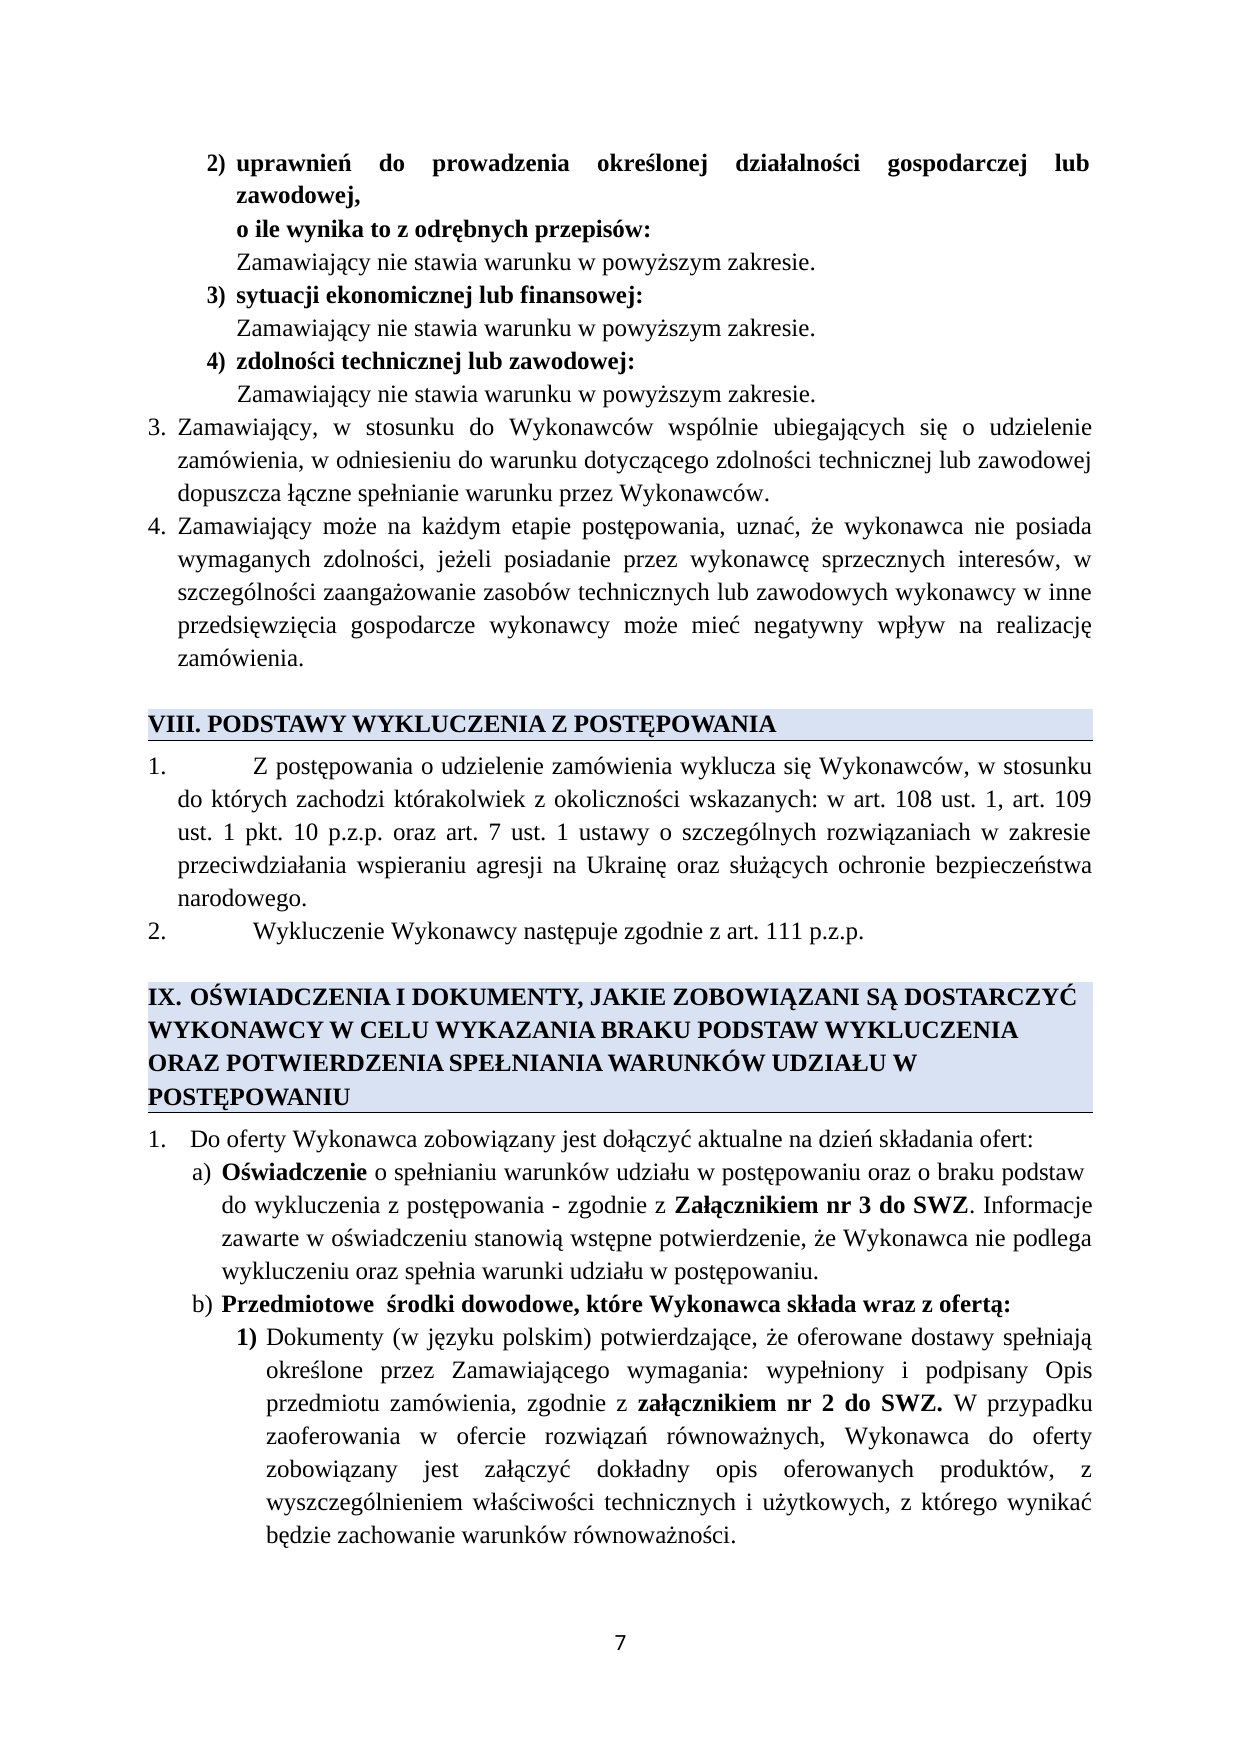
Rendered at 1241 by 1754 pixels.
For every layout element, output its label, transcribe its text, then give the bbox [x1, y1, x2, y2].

text 2) uprawnień do prowadzenia określonej działalności gospodarczej lub zawodowej, o ile wynika to z odrębnych przepisów: [207, 148, 1091, 242]
text Zamawiający nie stawia warunku w powyższym zakresie. [236, 313, 1091, 341]
text 3) sytuacji ekonomicznej lub finansowej: [207, 280, 1091, 308]
list Przedmiotowe środki dowodowe, które Wykonawca składa wraz z ofertą: [192, 1289, 1093, 1318]
text 3. Zamawiający, w stosunku do Wykonawców wspólnie ubiegających się o udzielenie zamówienia, w odniesieniu do warunku dotyczącego zdolności technicznej lub zawodowej dopuszcza łączne spełnianie warunku przez Wykonawców. [148, 412, 1093, 507]
text IX. OŚWIADCZENIA I DOKUMENTY, JAKIE ZOBOWIĄZANI SĄ DOSTARCZYĆ WYKONAWCY W CELU WYKAZANIA BRAKU PODSTAW WYKLUCZENIA ORAZ POTWIERDZENIA SPEŁNIANIA WARUNKÓW UDZIAŁU W POSTĘPOWANIU [148, 982, 1093, 1112]
list Oświadczenie o spełnianiu warunków udziału w postępowaniu oraz o braku podstaw do wykluczenia z postępowania - zgodnie z Załącznikiem nr 3 do SWZ. Informacje zawarte w oświadczeniu stanowią wstępne potwierdzenie, że Wykonawca nie podlega wykluczeniu oraz spełnia warunki udziału w postępowaniu. [192, 1157, 1093, 1285]
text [236, 247, 1091, 275]
text Zamawiający nie stawia warunku w powyższym zakresie. [236, 379, 1091, 407]
text VIII. PODSTAWY WYKLUCZENIA Z POSTĘPOWANIA [148, 709, 1093, 740]
list Wykluczenie Wykonawcy następuje zgodnie z art. 111 p.z.p. [148, 916, 1093, 945]
list Z postępowania o udzielenie zamówienia wyklucza się Wykonawców, w stosunku do których zachodzi którakolwiek z okoliczności wskazanych: w art. 108 ust. 1, art. 109 ust. 1 pkt. 10 p.z.p. oraz art. 7 ust. 1 ustawy o szczególnych rozwiązaniach w zakresie przeciwdziałania wspieraniu agresji na Ukrainę oraz służących ochronie bezpieczeństwa narodowego. [148, 751, 1093, 912]
text 4. Zamawiający może na każdym etapie postępowania, uznać, że wykonawca nie posiada wymaganych zdolności, jeżeli posiadanie przez wykonawcę sprzecznych interesów, w szczególności zaangażowanie zasobów technicznych lub zawodowych wykonawcy w inne przedsięwzięcia gospodarcze wykonawcy może mieć negatywny wpływ na realizację zamówienia. [148, 511, 1093, 672]
text 4) zdolności technicznej lub zawodowej: [207, 346, 1090, 374]
list Do oferty Wykonawca zobowiązany jest dołączyć aktualne na dzień składania ofert: [148, 1124, 1093, 1153]
list Dokumenty (w języku polskim) potwierdzające, że oferowane dostawy spełniają określone przez Zamawiającego wymagania: wypełniony i podpisany Opis przedmiotu zamówienia, zgodnie z załącznikiem nr 2 do SWZ. W przypadku zaoferowania w ofercie rozwiązań równoważnych, Wykonawca do oferty zobowiązany jest załączyć dokładny opis oferowanych produktów, z wyszczególnieniem właściwości technicznych i użytkowych, z którego wynikać będzie zachowanie warunków równoważności. [236, 1322, 1093, 1549]
